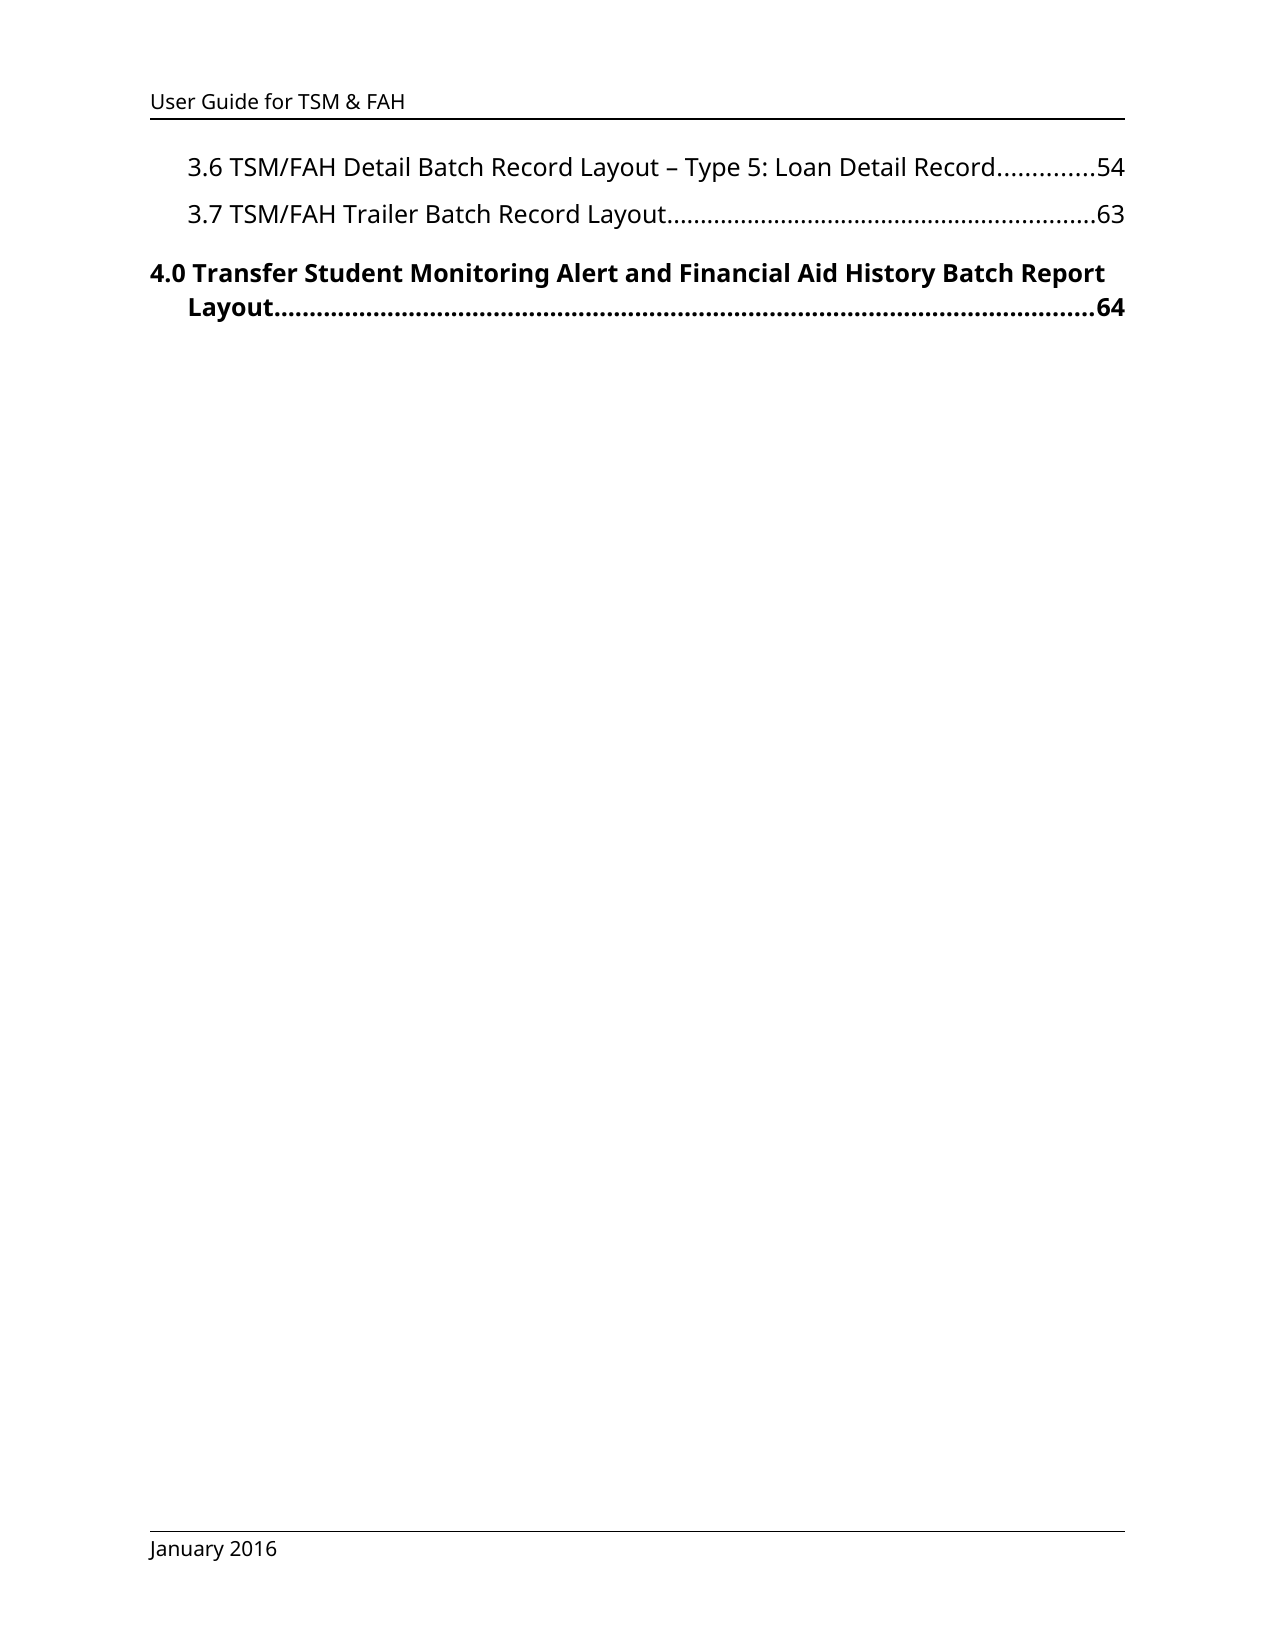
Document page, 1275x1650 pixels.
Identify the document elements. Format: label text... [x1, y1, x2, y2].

text 4.0 Transfer Student Monitoring Alert and Financial Aid History Batch Report Layout 64 [150, 256, 1125, 324]
text 3.7 TSM/FAH Trailer Batch Record Layout 63 [187, 197, 1125, 231]
text 3.6 TSM/FAH Detail Batch Record Layout – Type 5: Loan Detail Record 54 [187, 150, 1125, 184]
